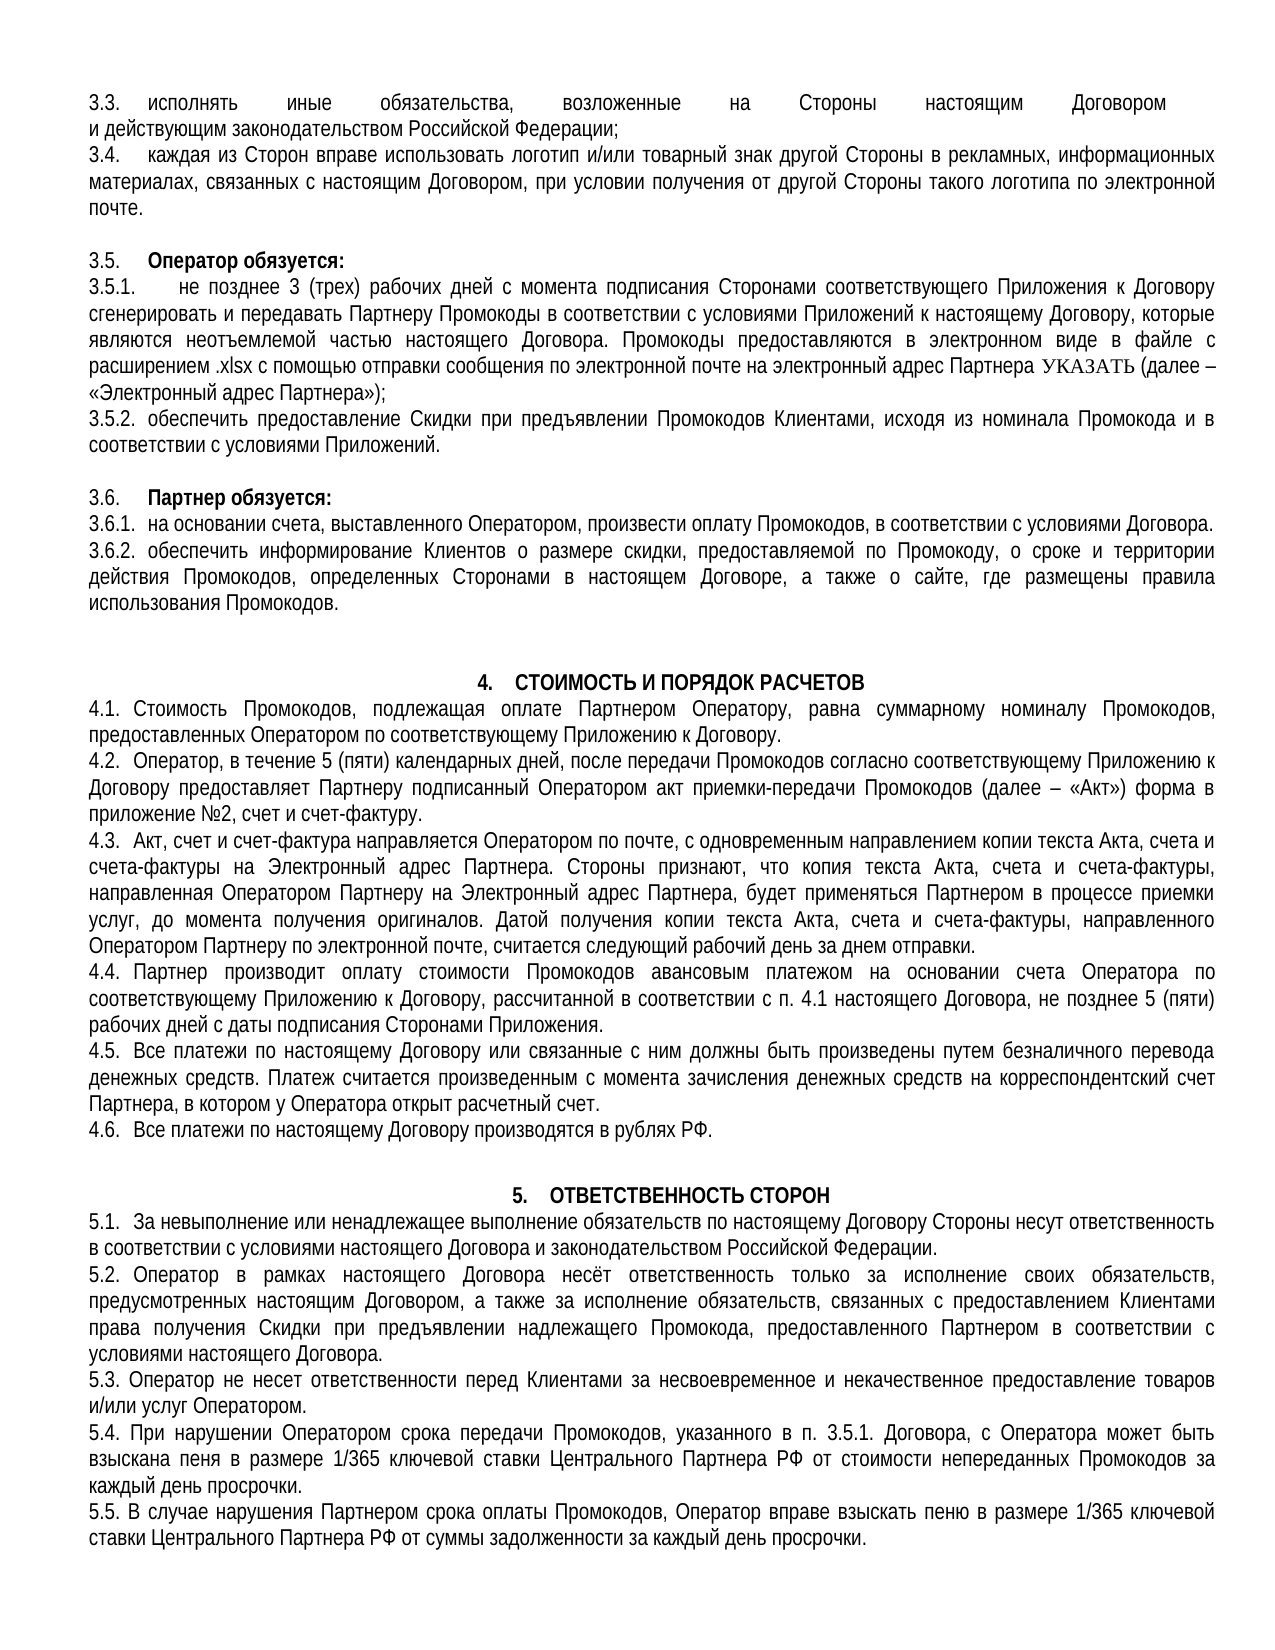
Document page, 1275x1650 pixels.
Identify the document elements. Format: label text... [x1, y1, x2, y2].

list обеспечить информирование Клиентов о размере скидки, предоставляемой по Промокоду, о сроке и территории действия Промокодов, определенных Сторонами в настоящем Договоре, а также о сайте, где размещены правила использования Промокодов. [89, 537, 1216, 616]
list каждая из Сторон вправе использовать логотип и/или товарный знак другой Стороны в рекламных, информационных материалах, связанных с настоящим Договором, при условии получения от другой Стороны такого логотипа по электронной почте. [89, 141, 1216, 220]
list Оператор в рамках настоящего Договора несёт ответственность только за исполнение своих обязательств, предусмотренных настоящим Договором, а также за исполнение обязательств, связанных с предоставлением Клиентами права получения Скидки при предъявлении надлежащего Промокода, предоставленного Партнером в соответствии с условиями настоящего Договора. [89, 1261, 1216, 1366]
list Все платежи по настоящему Договору производятся в рублях РФ. [89, 1116, 1216, 1143]
list СТОИМОСТЬ И ПОРЯДОК РАСЧЕТОВ [126, 668, 1216, 695]
list Партнер обязуется: [89, 484, 1216, 510]
list Стоимость Промокодов, подлежащая оплате Партнером Оператору, равна суммарному номиналу Промокодов, предоставленных Оператором по соответствующему Приложению к Договору. [89, 695, 1216, 747]
list исполнять иные обязательства, возложенные на Стороны настоящим Договором и действующим законодательством Российской Федерации; [89, 89, 1216, 141]
list не позднее 3 (трех) рабочих дней с момента подписания Сторонами соответствующего Приложения к Договору сгенерировать и передавать Партнеру Промокоды в соответствии с условиями Приложений к настоящему Договору, которые являются неотъемлемой частью настоящего Договора. Промокоды предоставляются в электронном виде в файле с расширением .xlsx с помощью отправки сообщения по электронной почте на электронный адрес Партнера (далее – «Электронный адрес Партнера»); [89, 273, 1216, 405]
list Акт, счет и счет-фактура направляется Оператором по почте, с одновременным направлением копии текста Акта, счета и счета-фактуры на Электронный адрес Партнера. Стороны признают, что копия текста Акта, счета и счета-фактуры, направленная Оператором Партнеру на Электронный адрес Партнера, будет применяться Партнером в процессе приемки услуг, до момента получения оригиналов. Датой получения копии текста Акта, счета и счета-фактуры, направленного Оператором Партнеру по электронной почте, считается следующий рабочий день за днем отправки. [89, 827, 1216, 958]
list Партнер производит оплату стоимости Промокодов авансовым платежом на основании счета Оператора по соответствующему Приложению к Договору, рассчитанной в соответствии с п. 4.1 настоящего Договора, не позднее 5 (пяти) рабочих дней с даты подписания Сторонами Приложения. [89, 958, 1216, 1037]
list Оператор обязуется: [89, 247, 1216, 273]
list на основании счета, выставленного Оператором, произвести оплату Промокодов, в соответствии с условиями Договора. [89, 510, 1216, 537]
list обеспечить предоставление Скидки при предъявлении Промокодов Клиентами, исходя из номинала Промокода и в соответствии с условиями Приложений. [89, 405, 1216, 458]
list ОТВЕТСТВЕННОСТЬ СТОРОН [126, 1182, 1216, 1208]
list За невыполнение или ненадлежащее выполнение обязательств по настоящему Договору Стороны несут ответственность в соответствии с условиями настоящего Договора и законодательством Российской Федерации. [89, 1208, 1216, 1261]
text 5.5. В случае нарушения Партнером срока оплаты Промокодов, Оператор вправе взыскать пеню в размере 1/365 ключевой ставки Центрального Партнера РФ от суммы задолженности за каждый день просрочки. [89, 1498, 1216, 1551]
text 5.4. При нарушении Оператором срока передачи Промокодов, указанного в п. 3.5.1. Договора, с Оператора может быть взыскана пеня в размере 1/365 ключевой ставки Центрального Партнера РФ от стоимости непереданных Промокодов за каждый день просрочки. [89, 1419, 1216, 1498]
list Все платежи по настоящему Договору или связанные с ним должны быть произведены путем безналичного перевода денежных средств. Платеж считается произведенным с момента зачисления денежных средств на корреспондентский счет Партнера, в котором у Оператора открыт расчетный счет. [89, 1037, 1216, 1116]
list Оператор, в течение 5 (пяти) календарных дней, после передачи Промокодов согласно соответствующему Приложению к Договору предоставляет Партнеру подписанный Оператором акт приемки-передачи Промокодов (далее – «Акт») форма в приложение №2, счет и счет-фактуру. [89, 747, 1216, 827]
text 5.3. Оператор не несет ответственности перед Клиентами за несвоевременное и некачественное предоставление товаров и/или услуг Оператором. [89, 1366, 1216, 1419]
